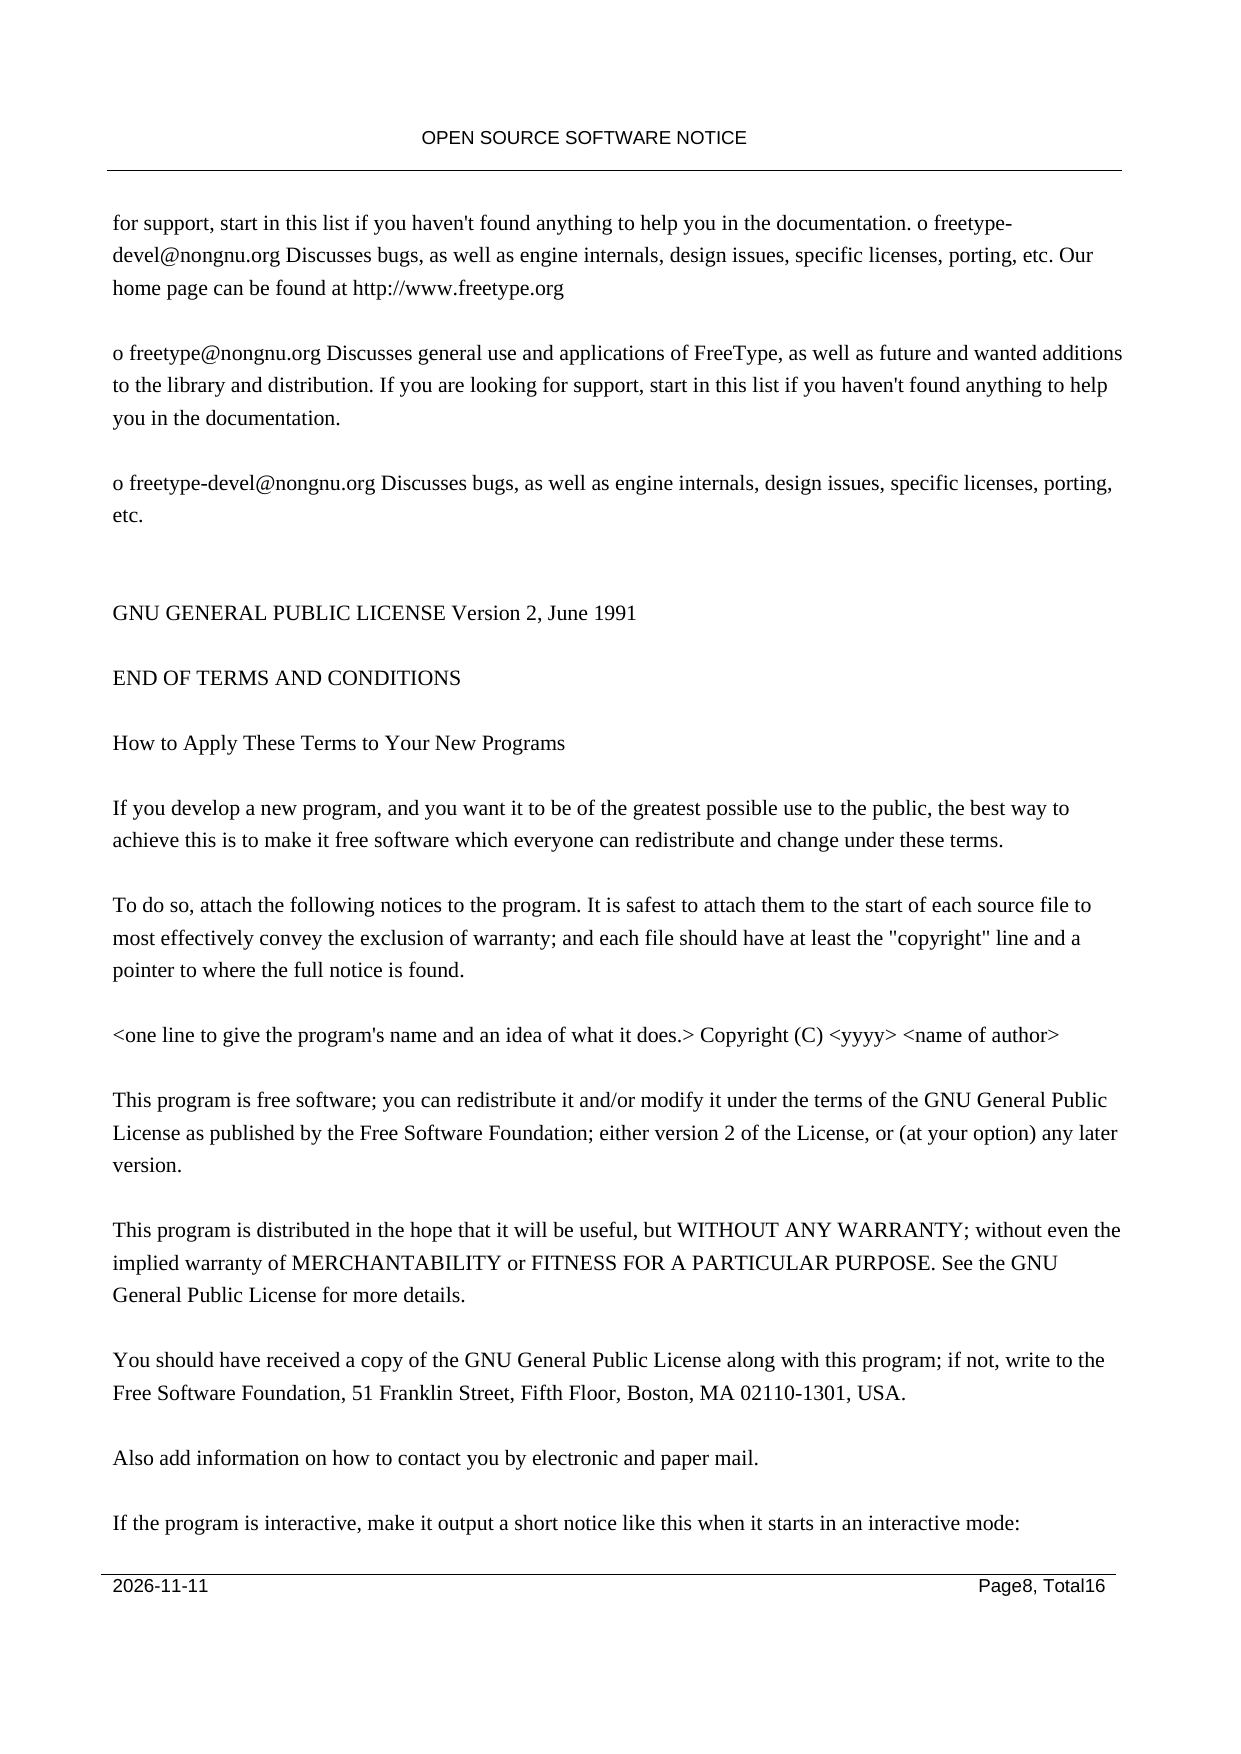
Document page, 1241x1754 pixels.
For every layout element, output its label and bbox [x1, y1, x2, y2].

text [112, 206, 1128, 1539]
